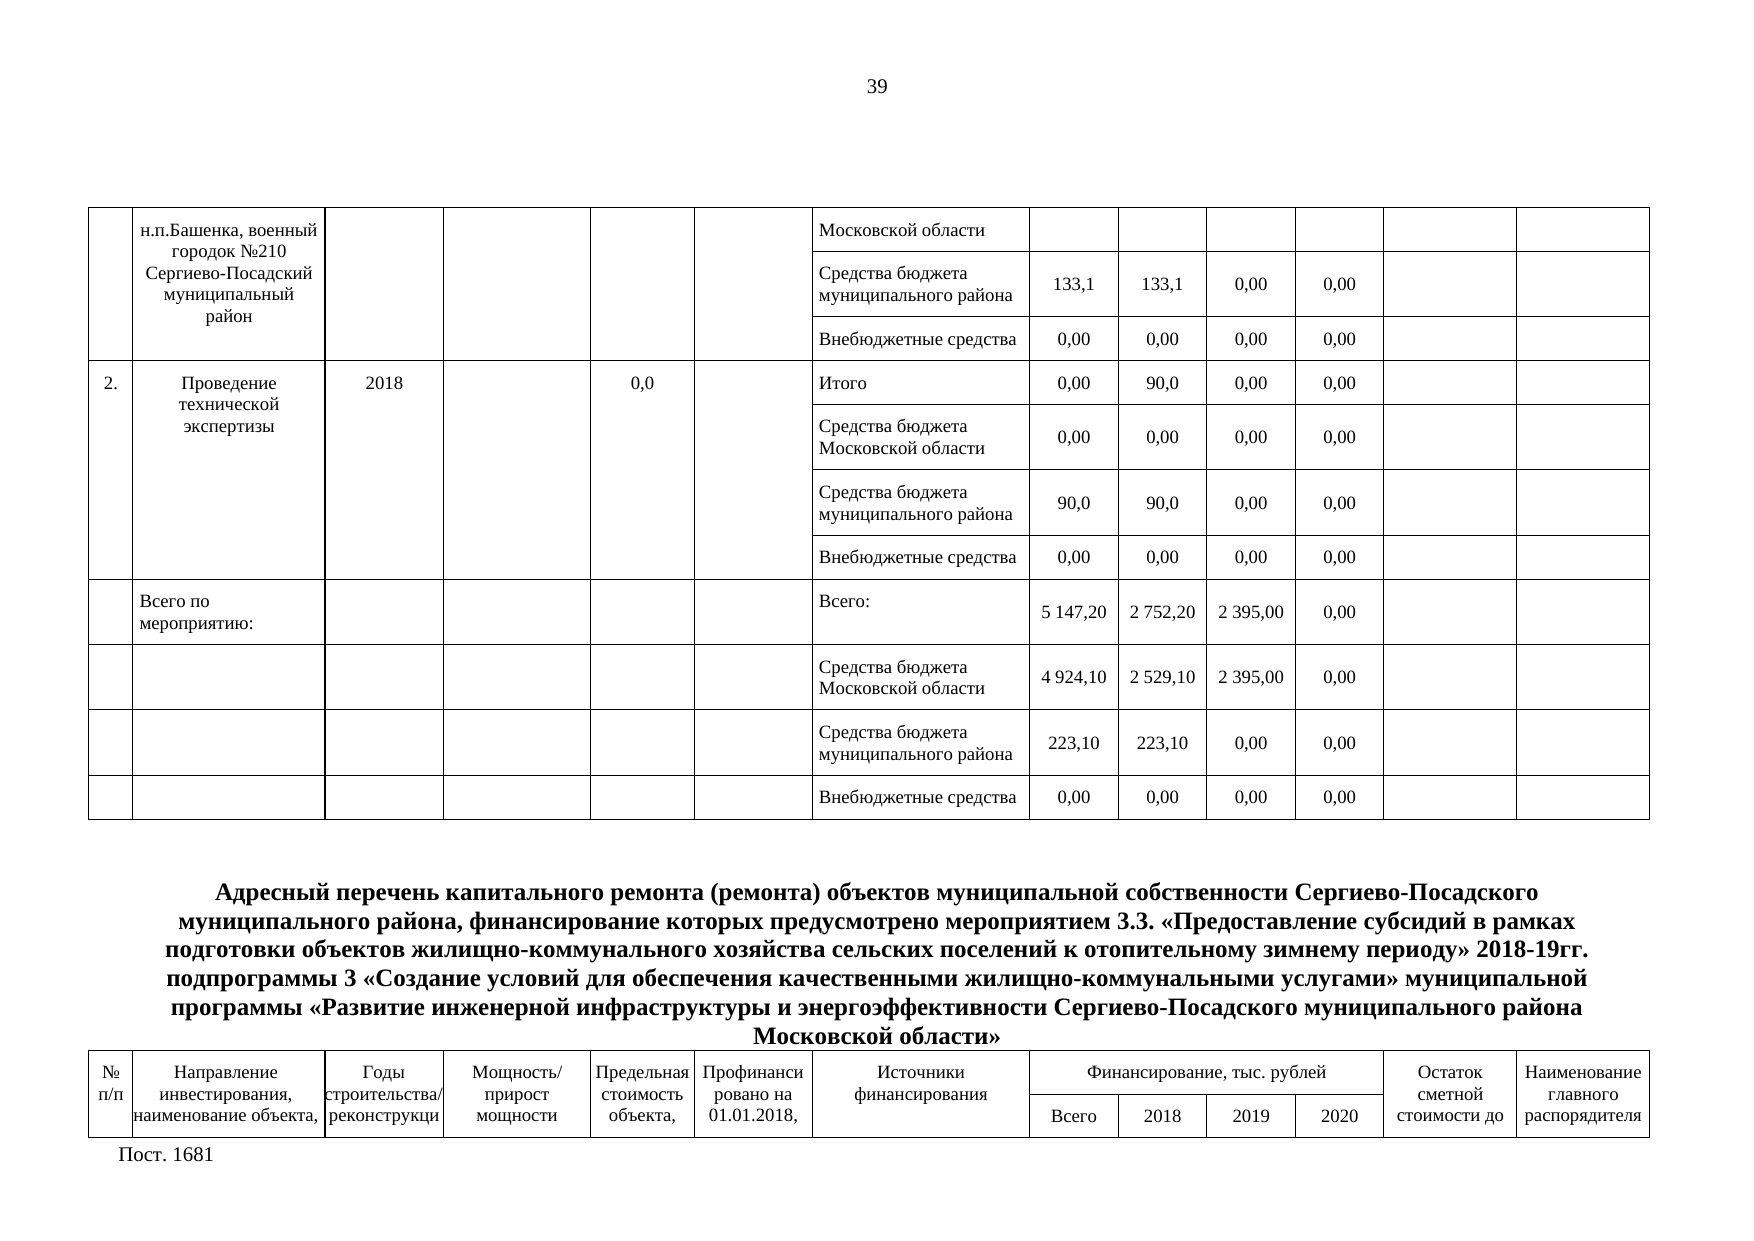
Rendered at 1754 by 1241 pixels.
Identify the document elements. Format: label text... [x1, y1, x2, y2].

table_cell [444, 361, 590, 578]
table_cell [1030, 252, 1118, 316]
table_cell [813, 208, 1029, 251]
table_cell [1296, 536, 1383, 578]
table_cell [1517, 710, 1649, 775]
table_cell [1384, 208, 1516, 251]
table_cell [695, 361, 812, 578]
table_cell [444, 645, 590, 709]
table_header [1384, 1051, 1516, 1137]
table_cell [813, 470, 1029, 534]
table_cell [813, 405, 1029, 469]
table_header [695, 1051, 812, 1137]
text Адресный перечень капитального ремонта (ремонта) объектов муниципальной собственности Сергиево-Посадского муниципального района, финансирование которых предусмотрено мероприятием 3.3. «Предоставление субсидий в рамках подготовки объектов жилищно-коммунального хозяйства сельских поселений к отопительному зимнему периоду» 2018-19гг. подпрограммы 3 «Создание условий для обеспечения качественными жилищно-коммунальными услугами» муниципальной программы «Развитие инженерной инфраструктуры и энергоэффективности Сергиево-Посадского муниципального района Московской области» [118, 877, 1636, 1049]
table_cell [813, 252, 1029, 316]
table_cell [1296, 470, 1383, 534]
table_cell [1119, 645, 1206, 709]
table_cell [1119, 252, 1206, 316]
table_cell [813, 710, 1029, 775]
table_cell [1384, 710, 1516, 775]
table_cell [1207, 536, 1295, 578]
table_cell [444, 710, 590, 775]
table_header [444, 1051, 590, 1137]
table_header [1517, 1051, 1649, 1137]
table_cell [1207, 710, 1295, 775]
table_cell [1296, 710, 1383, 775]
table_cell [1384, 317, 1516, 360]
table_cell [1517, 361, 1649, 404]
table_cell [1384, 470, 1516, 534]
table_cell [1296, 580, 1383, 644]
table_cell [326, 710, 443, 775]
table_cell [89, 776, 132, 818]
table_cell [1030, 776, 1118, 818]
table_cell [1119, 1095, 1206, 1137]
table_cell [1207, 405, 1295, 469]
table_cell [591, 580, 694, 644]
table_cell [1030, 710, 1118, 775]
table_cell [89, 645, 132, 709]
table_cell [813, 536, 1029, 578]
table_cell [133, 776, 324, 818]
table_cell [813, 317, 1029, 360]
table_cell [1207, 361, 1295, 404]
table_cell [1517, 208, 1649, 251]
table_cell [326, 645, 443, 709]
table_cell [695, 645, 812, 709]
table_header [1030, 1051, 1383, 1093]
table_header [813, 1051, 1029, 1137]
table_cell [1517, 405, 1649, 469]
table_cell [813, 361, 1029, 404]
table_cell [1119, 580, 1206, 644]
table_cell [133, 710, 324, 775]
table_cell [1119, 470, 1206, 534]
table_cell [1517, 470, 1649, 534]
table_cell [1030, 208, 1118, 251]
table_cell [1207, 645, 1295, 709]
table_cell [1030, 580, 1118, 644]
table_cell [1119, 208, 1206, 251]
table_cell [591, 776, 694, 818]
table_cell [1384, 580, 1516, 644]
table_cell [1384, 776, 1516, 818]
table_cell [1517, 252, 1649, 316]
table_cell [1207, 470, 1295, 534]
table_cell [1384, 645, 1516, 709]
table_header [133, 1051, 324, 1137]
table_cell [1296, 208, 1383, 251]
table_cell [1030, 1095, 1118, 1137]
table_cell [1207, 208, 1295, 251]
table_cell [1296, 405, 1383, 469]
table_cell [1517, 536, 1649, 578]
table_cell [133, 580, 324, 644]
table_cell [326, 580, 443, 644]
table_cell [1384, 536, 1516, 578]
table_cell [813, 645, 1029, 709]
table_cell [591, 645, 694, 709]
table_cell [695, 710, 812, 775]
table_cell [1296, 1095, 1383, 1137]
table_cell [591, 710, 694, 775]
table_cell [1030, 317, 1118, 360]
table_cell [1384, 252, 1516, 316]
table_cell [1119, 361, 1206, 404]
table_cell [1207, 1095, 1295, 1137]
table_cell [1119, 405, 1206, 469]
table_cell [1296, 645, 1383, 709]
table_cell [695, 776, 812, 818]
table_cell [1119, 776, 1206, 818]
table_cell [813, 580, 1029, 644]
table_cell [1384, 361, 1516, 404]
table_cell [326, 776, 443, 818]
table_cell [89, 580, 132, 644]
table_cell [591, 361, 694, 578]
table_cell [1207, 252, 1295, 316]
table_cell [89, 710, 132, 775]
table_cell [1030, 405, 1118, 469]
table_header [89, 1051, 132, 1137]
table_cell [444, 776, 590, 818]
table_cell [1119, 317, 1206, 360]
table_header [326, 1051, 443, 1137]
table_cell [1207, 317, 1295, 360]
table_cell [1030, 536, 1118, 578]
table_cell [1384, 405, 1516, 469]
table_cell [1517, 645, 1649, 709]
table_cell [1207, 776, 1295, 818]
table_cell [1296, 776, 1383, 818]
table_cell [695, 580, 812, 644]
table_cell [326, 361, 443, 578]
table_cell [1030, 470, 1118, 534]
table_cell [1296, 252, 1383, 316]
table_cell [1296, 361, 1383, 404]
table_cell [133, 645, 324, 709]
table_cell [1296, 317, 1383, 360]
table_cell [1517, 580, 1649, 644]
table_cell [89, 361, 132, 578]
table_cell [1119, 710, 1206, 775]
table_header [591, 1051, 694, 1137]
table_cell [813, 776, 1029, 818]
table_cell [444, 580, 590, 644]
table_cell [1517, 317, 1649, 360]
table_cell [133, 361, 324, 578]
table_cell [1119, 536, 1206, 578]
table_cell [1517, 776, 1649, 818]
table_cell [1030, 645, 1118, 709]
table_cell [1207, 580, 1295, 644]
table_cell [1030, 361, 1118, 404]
